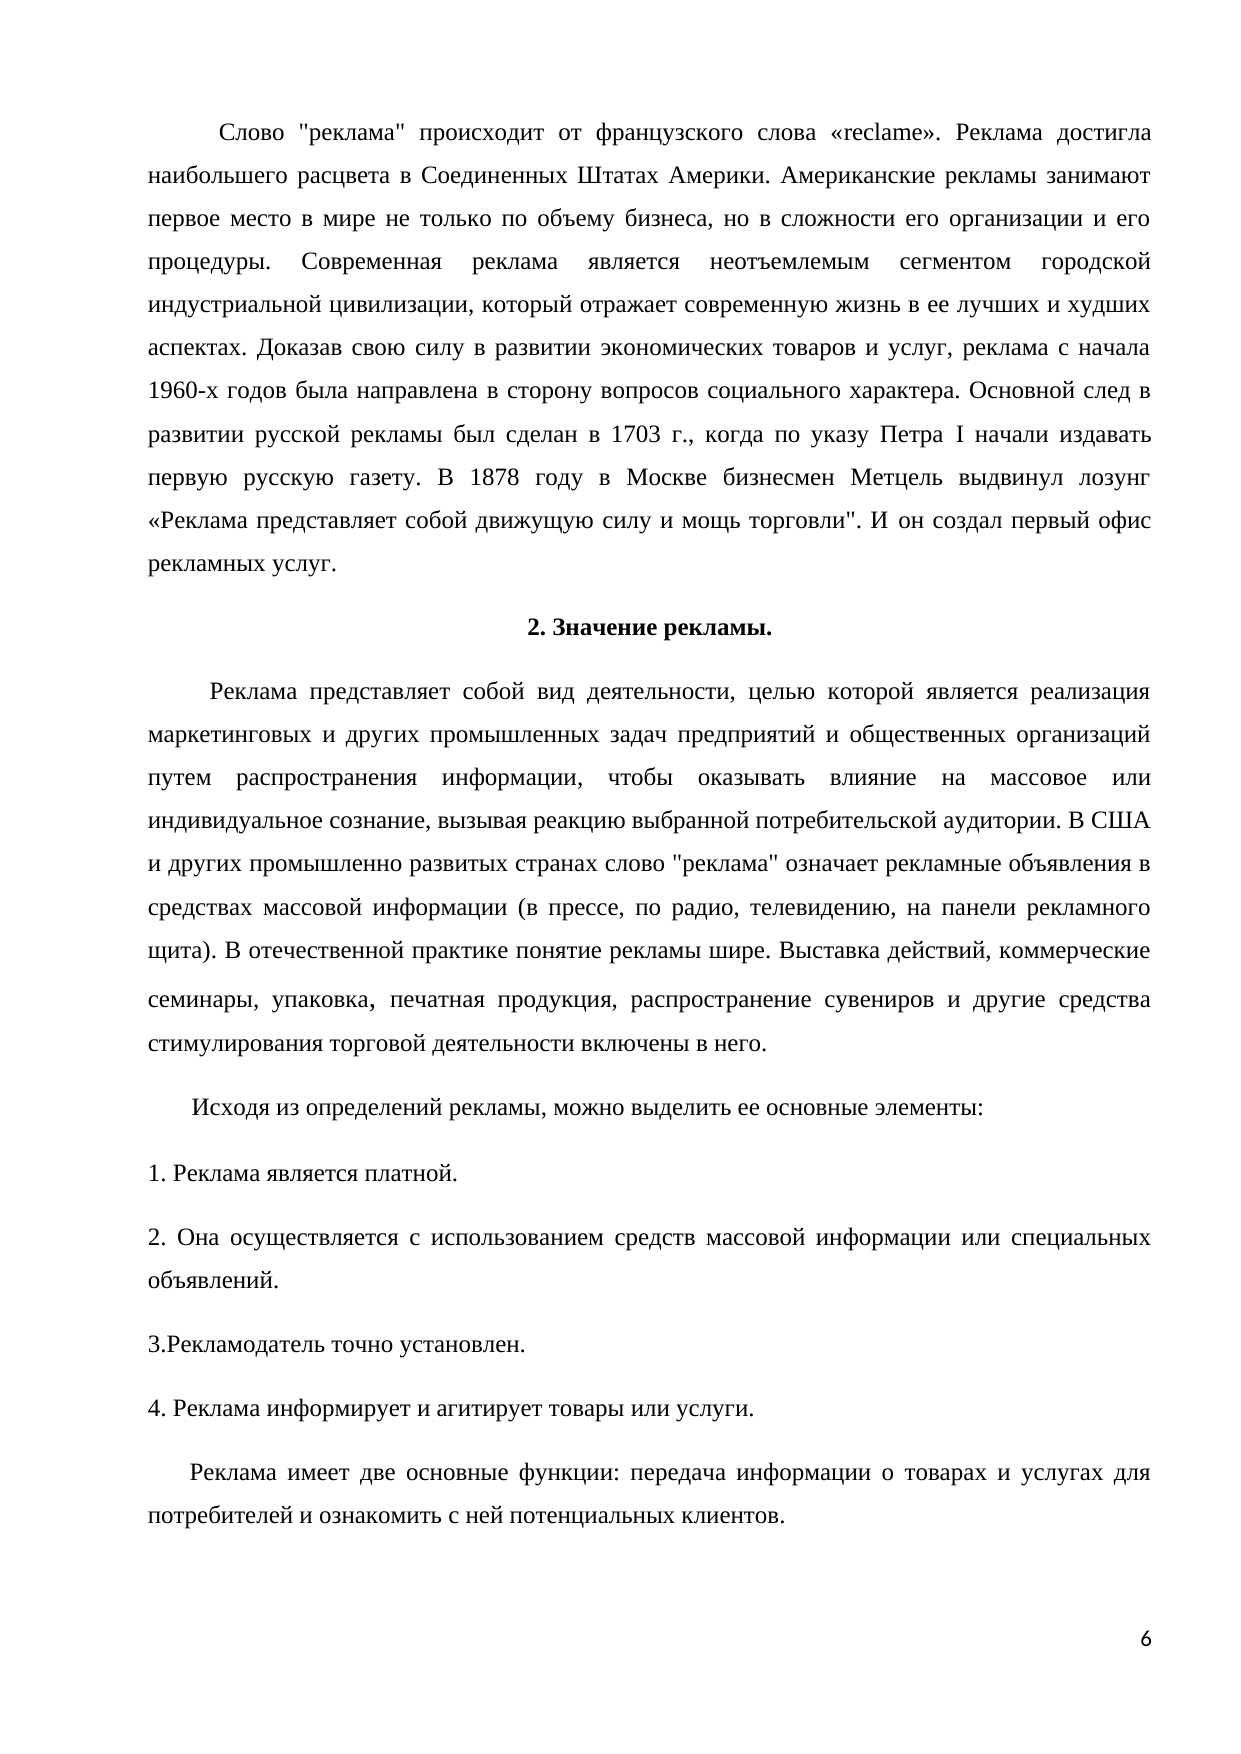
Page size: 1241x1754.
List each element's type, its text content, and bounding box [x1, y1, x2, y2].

text 2. Она осуществляется с использованием средств массовой информации или специальных объявлений. [148, 1222, 1152, 1294]
text 1. Реклама является платной. [148, 1158, 1152, 1187]
text Слово "реклама" происходит от французского слова «reclame». Реклама достигла наибольшего расцвета в Соединенных Штатах Америки. Американские рекламы занимают первое место в мире не только по объему бизнеса, но в сложности его организации и его процедуры. Современная реклама является неотъемлемым сегментом городской индустриальной цивилизации, который отражает современную жизнь в ее лучших и худших аспектах. Доказав свою силу в развитии экономических товаров и услуг, реклама с начала 1960-х годов была направлена ​​в сторону вопросов социального характера. Основной след в развитии русской рекламы был сделан в 1703 г., когда по указу Петра I начали издавать первую русскую газету. В 1878 году в Москве бизнесмен Метцель выдвинул лозунг «Реклама представляет собой движущую силу и мощь торговли". И он создал первый офис рекламных услуг. [148, 117, 1152, 577]
text 2. Значение рекламы. [148, 612, 1152, 641]
text Исходя из определений рекламы, можно выделить ее основные элементы: [148, 1092, 1152, 1121]
text 3.Рекламодатель точно установлен. [148, 1329, 1152, 1358]
text Реклама представляет собой вид деятельности, целью которой является реализация маркетинговых и других промышленных задач предприятий и общественных организаций путем распространения информации, чтобы оказывать влияние на массовое или индивидуальное сознание, вызывая реакцию выбранной потребительской аудитории. В США и других промышленно развитых странах слово "реклама" означает рекламные объявления в средствах массовой информации (в прессе, по радио, телевидению, на панели рекламного щита). В отечественной практике понятие рекламы шире. Выставка действий, коммерческие семинары, упаковка, печатная продукция, распространение сувениров и другие средства стимулирования торговой деятельности включены в него. [148, 676, 1152, 1057]
text Реклама имеет две основные функции: передача информации о товарах и услугах для потребителей и ознакомить с ней потенциальных клиентов. [148, 1457, 1152, 1529]
text 4. Реклама информирует и агитирует товары или услуги. [148, 1393, 1152, 1422]
